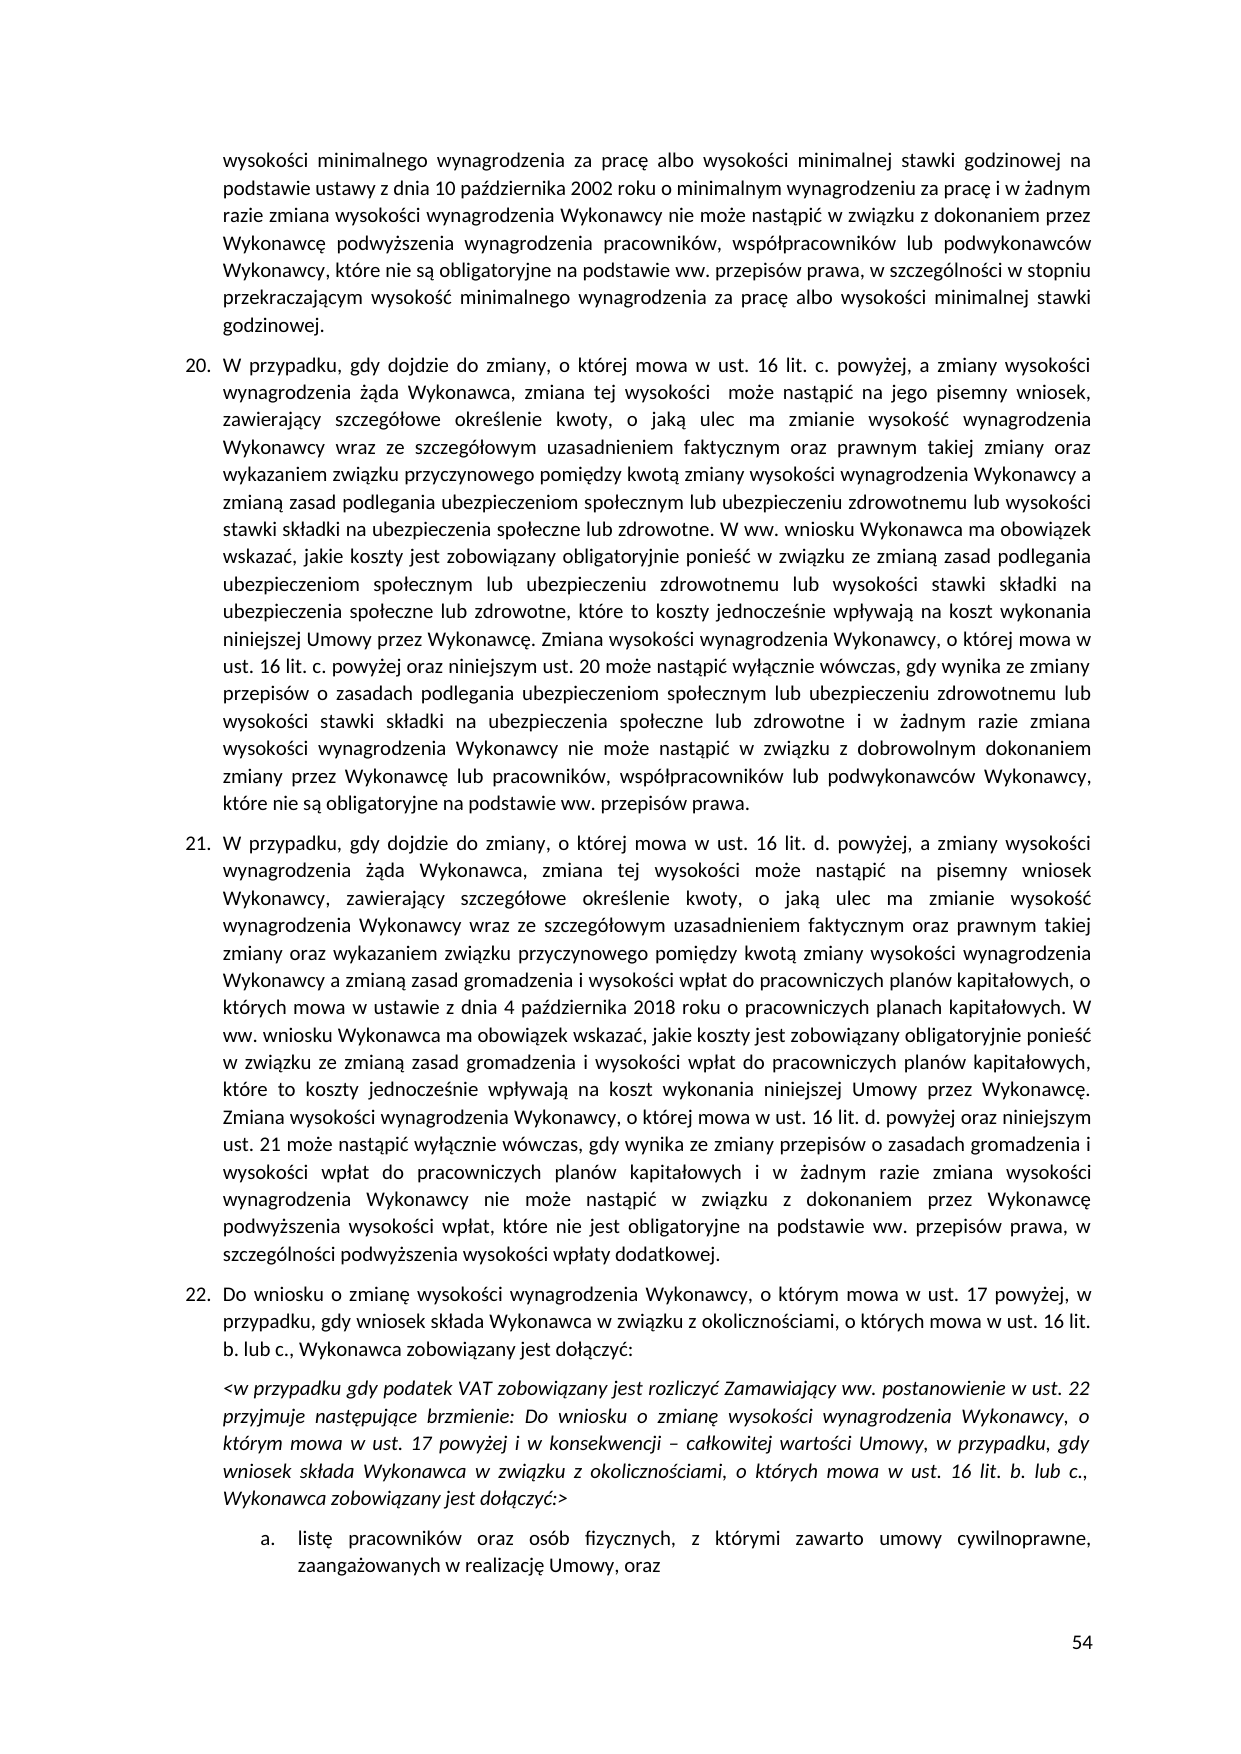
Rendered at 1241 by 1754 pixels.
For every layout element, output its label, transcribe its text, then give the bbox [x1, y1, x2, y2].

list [185, 148, 1093, 337]
list Do wniosku o zmianę wysokości wynagrodzenia Wykonawcy, o którym mowa w ust. 17 powyżej, w przypadku, gdy wniosek składa Wykonawca w związku z okolicznościami, o których mowa w ust. 16 lit. b. lub c., Wykonawca zobowiązany jest dołączyć: [185, 1281, 1093, 1361]
list W przypadku, gdy dojdzie do zmiany, o której mowa w ust. 16 lit. d. powyżej, a zmiany wysokości wynagrodzenia żąda Wykonawca, zmiana tej wysokości może nastąpić na pisemny wniosek Wykonawcy, zawierający szczegółowe określenie kwoty, o jaką ulec ma zmianie wysokość wynagrodzenia Wykonawcy wraz ze szczegółowym uzasadnieniem faktycznym oraz prawnym takiej zmiany oraz wykazaniem związku przyczynowego pomiędzy kwotą zmiany wysokości wynagrodzenia Wykonawcy a zmianą zasad gromadzenia i wysokości wpłat do pracowniczych planów kapitałowych, o których mowa w ustawie z dnia 4 października 2018 roku o pracowniczych planach kapitałowych. W ww. wniosku Wykonawca ma obowiązek wskazać, jakie koszty jest zobowiązany obligatoryjnie ponieść w związku ze zmianą zasad gromadzenia i wysokości wpłat do pracowniczych planów kapitałowych, które to koszty jednocześnie wpływają na koszt wykonania niniejszej Umowy przez Wykonawcę. Zmiana wysokości wynagrodzenia Wykonawcy, o której mowa w ust. 16 lit. d. powyżej oraz niniejszym ust. 21 może nastąpić wyłącznie wówczas, gdy wynika ze zmiany przepisów o zasadach gromadzenia i wysokości wpłat do pracowniczych planów kapitałowych i w żadnym razie zmiana wysokości wynagrodzenia Wykonawcy nie może nastąpić w związku z dokonaniem przez Wykonawcę podwyższenia wysokości wpłat, które nie jest obligatoryjne na podstawie ww. przepisów prawa, w szczególności podwyższenia wysokości wpłaty dodatkowej. [185, 830, 1093, 1266]
list listę pracowników oraz osób fizycznych, z którymi zawarto umowy cywilnoprawne, zaangażowanych w realizację Umowy, oraz [260, 1525, 1093, 1578]
list <w przypadku gdy podatek VAT zobowiązany jest rozliczyć Zamawiający ww. postanowienie w ust. 22 przyjmuje następujące brzmienie: Do wniosku o zmianę wysokości wynagrodzenia Wykonawcy, o którym mowa w ust. 17 powyżej i w konsekwencji – całkowitej wartości Umowy, w przypadku, gdy wniosek składa Wykonawca w związku z okolicznościami, o których mowa w ust. 16 lit. b. lub c., Wykonawca zobowiązany jest dołączyć:> [223, 1376, 1093, 1511]
list W przypadku, gdy dojdzie do zmiany, o której mowa w ust. 16 lit. c. powyżej, a zmiany wysokości wynagrodzenia żąda Wykonawca, zmiana tej wysokości może nastąpić na jego pisemny wniosek, zawierający szczegółowe określenie kwoty, o jaką ulec ma zmianie wysokość wynagrodzenia Wykonawcy wraz ze szczegółowym uzasadnieniem faktycznym oraz prawnym takiej zmiany oraz wykazaniem związku przyczynowego pomiędzy kwotą zmiany wysokości wynagrodzenia Wykonawcy a zmianą zasad podlegania ubezpieczeniom społecznym lub ubezpieczeniu zdrowotnemu lub wysokości stawki składki na ubezpieczenia społeczne lub zdrowotne. W ww. wniosku Wykonawca ma obowiązek wskazać, jakie koszty jest zobowiązany obligatoryjnie ponieść w związku ze zmianą zasad podlegania ubezpieczeniom społecznym lub ubezpieczeniu zdrowotnemu lub wysokości stawki składki na ubezpieczenia społeczne lub zdrowotne, które to koszty jednocześnie wpływają na koszt wykonania niniejszej Umowy przez Wykonawcę. Zmiana wysokości wynagrodzenia Wykonawcy, o której mowa w ust. 16 lit. c. powyżej oraz niniejszym ust. 20 może nastąpić wyłącznie wówczas, gdy wynika ze zmiany przepisów o zasadach podlegania ubezpieczeniom społecznym lub ubezpieczeniu zdrowotnemu lub wysokości stawki składki na ubezpieczenia społeczne lub zdrowotne i w żadnym razie zmiana wysokości wynagrodzenia Wykonawcy nie może nastąpić w związku z dobrowolnym dokonaniem zmiany przez Wykonawcę lub pracowników, współpracowników lub podwykonawców Wykonawcy, które nie są obligatoryjne na podstawie ww. przepisów prawa. [185, 352, 1093, 816]
